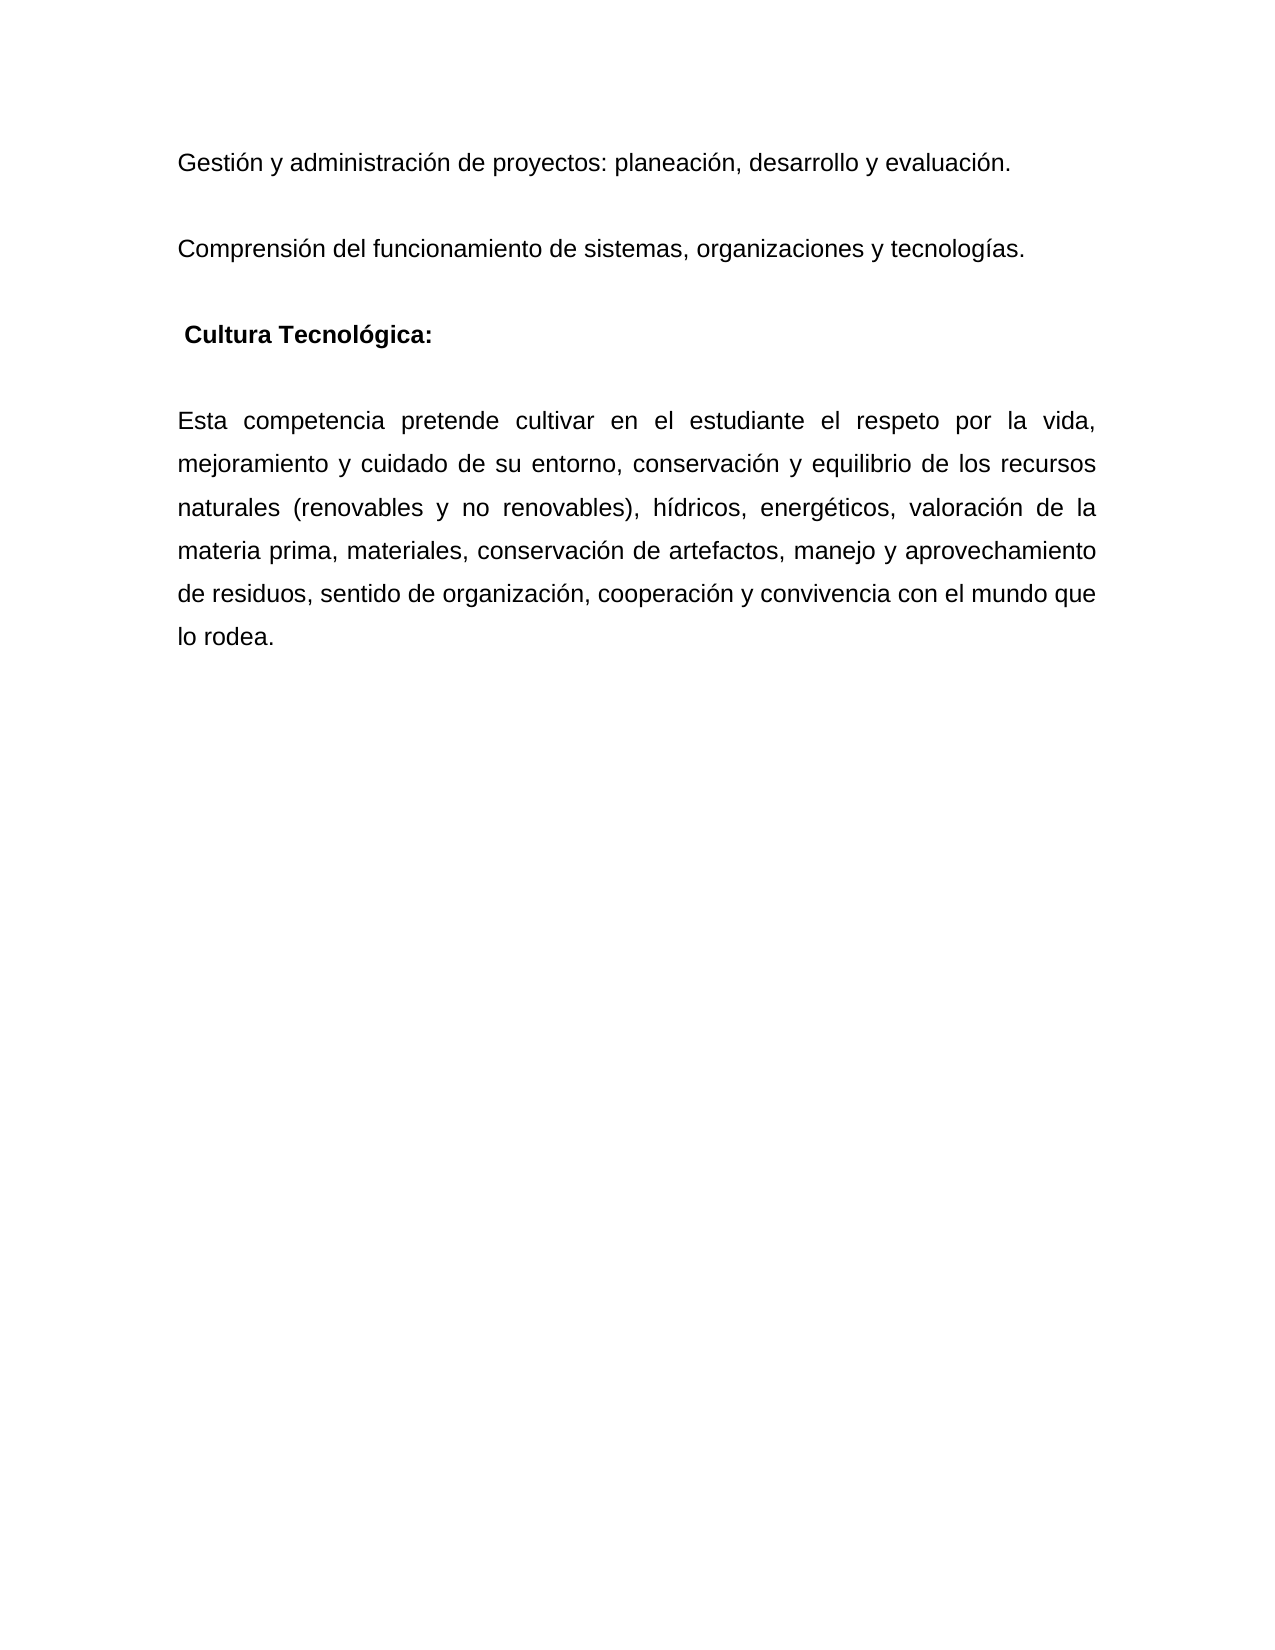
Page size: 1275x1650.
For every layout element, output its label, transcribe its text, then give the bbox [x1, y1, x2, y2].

text Esta competencia pretende cultivar en el estudiante el respeto por la vida, mejoramiento y cuidado de su entorno, conservación y equilibrio de los recursos naturales (renovables y no renovables), hídricos, energéticos, valoración de la materia prima, materiales, conservación de artefactos, manejo y aprovechamiento de residuos, sentido de organización, cooperación y convivencia con el mundo que lo rodea. [177, 406, 1098, 651]
text Cultura Tecnológica: [177, 320, 1098, 349]
text Comprensión del funcionamiento de sistemas, organizaciones y tecnologías. [177, 234, 1098, 263]
text Gestión y administración de proyectos: planeación, desarrollo y evaluación. [177, 148, 1098, 176]
